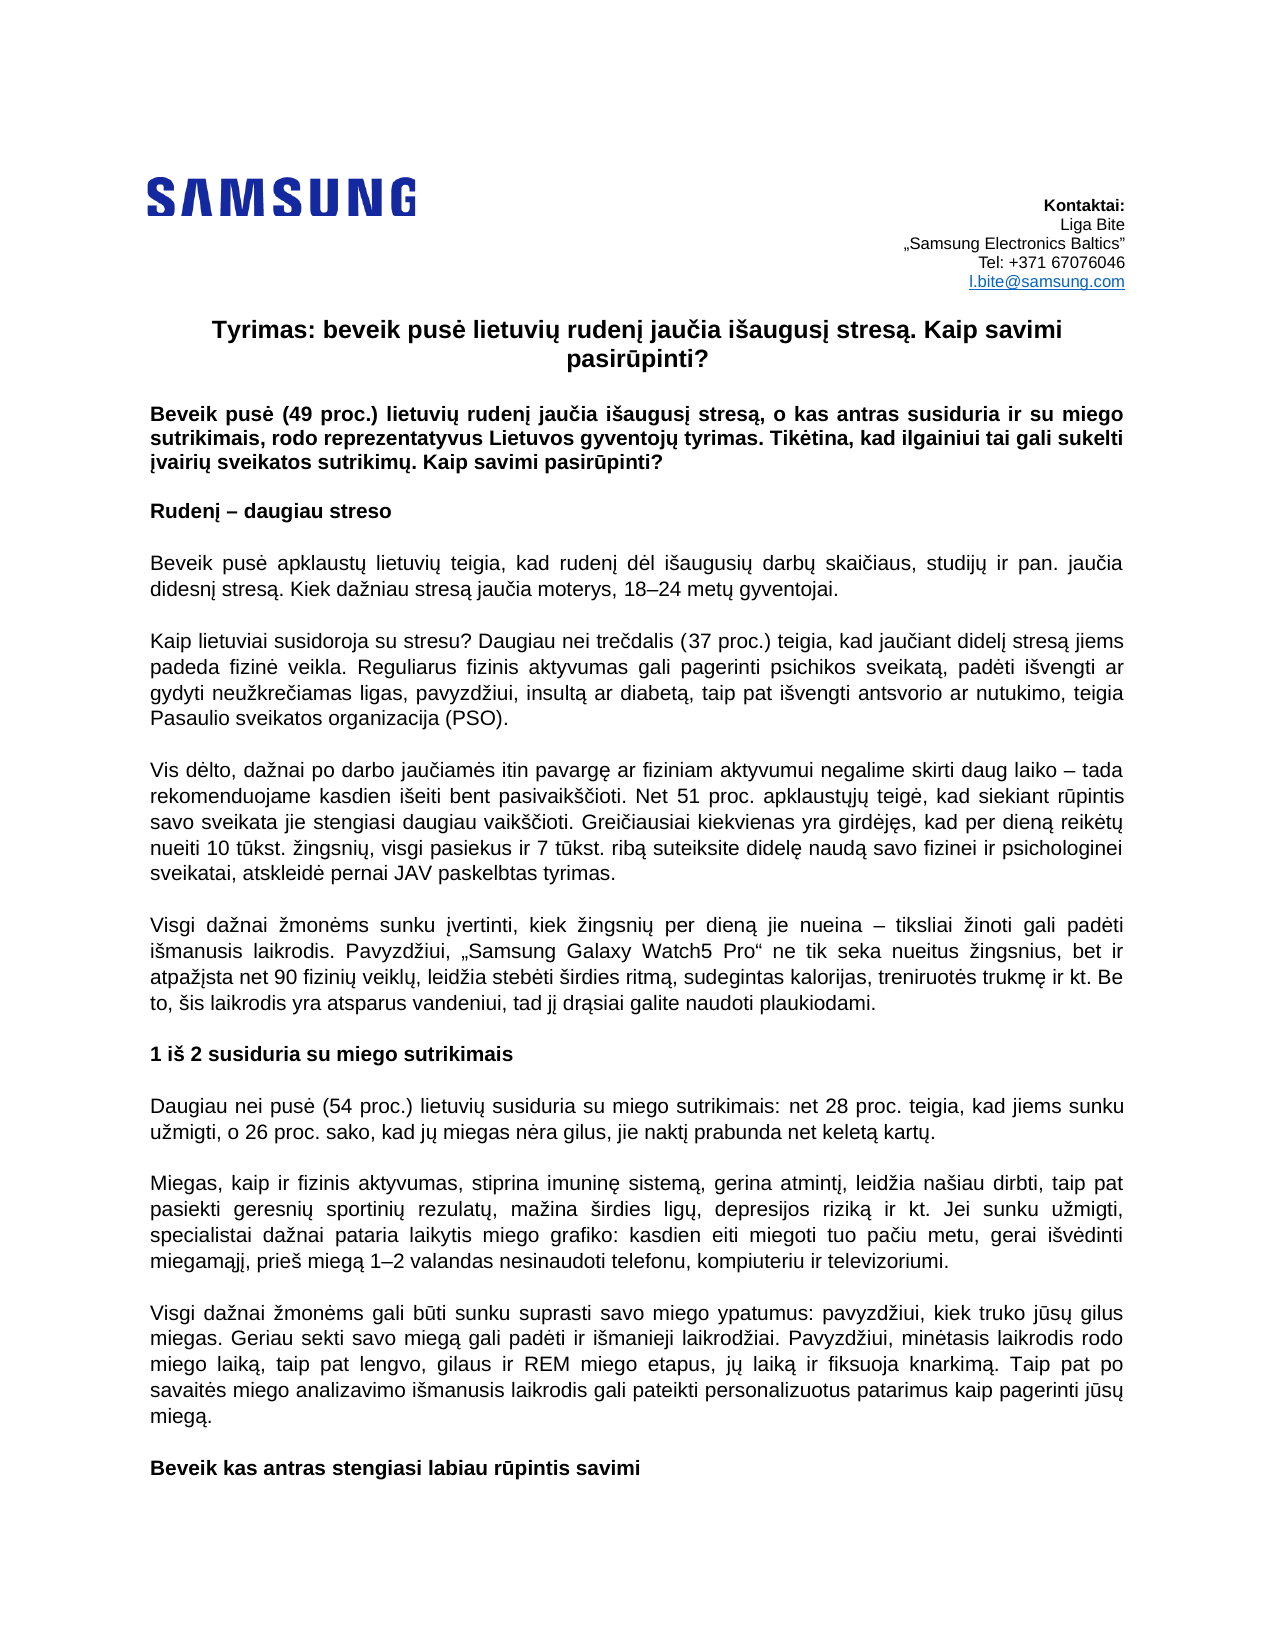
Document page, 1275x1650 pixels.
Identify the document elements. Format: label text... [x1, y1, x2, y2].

picture [146, 177, 415, 215]
text Rudenį – daugiau streso [150, 499, 1125, 523]
text Visgi dažnai žmonėms sunku įvertinti, kiek žingsnių per dieną jie nueina – tiksliai žinoti gali padėti išmanusis laikrodis. Pavyzdžiui, „Samsung Galaxy Watch5 Pro“ ne tik seka nueitus žingsnius, bet ir atpažįsta net 90 fizinių veiklų, leidžia stebėti širdies ritmą, sudegintas kalorijas, treniruotės trukmę ir kt. Be to, šis laikrodis yra atsparus vandeniui, tad jį drąsiai galite naudoti plaukiodami. [150, 913, 1125, 1014]
text 1 iš 2 susiduria su miego sutrikimais [150, 1042, 1125, 1066]
text Beveik pusė apklaustų lietuvių teigia, kad rudenį dėl išaugusių darbų skaičiaus, studijų ir pan. jaučia didesnį stresą. Kiek dažniau stresą jaučia moterys, 18–24 metų gyventojai. [150, 551, 1125, 601]
text Kontaktai: [415, 196, 1125, 215]
text l.bite@samsung.com [150, 272, 1125, 291]
text Vis dėlto, dažnai po darbo jaučiamės itin pavargę ar fiziniam aktyvumui negalime skirti daug laiko – tada rekomenduojame kasdien išeiti bent pasivaikščioti. Net 51 proc. apklaustųjų teigė, kad siekiant rūpintis savo sveikata jie stengiasi daugiau vaikščioti. Greičiausiai kiekvienas yra girdėjęs, kad per dieną reikėtų nueiti 10 tūkst. žingsnių, visgi pasiekus ir 7 tūkst. ribą suteiksite didelę naudą savo fizinei ir psichologinei sveikatai, atskleidė pernai JAV paskelbtas tyrimas. [150, 758, 1125, 885]
text Tyrimas: beveik pusė lietuvių rudenį jaučia išaugusį stresą. Kaip savimi pasirūpinti? [150, 315, 1125, 373]
text „Samsung Electronics Baltics” [150, 234, 1125, 253]
text Liga Bite [150, 215, 1125, 234]
text Beveik kas antras stengiasi labiau rūpintis savimi [150, 1455, 1125, 1479]
text Miegas, kaip ir fizinis aktyvumas, stiprina imuninę sistemą, gerina atmintį, leidžia našiau dirbti, taip pat pasiekti geresnių sportinių rezulatų, mažina širdies ligų, depresijos riziką ir kt. Jei sunku užmigti, specialistai dažnai pataria laikytis miego grafiko: kasdien eiti miegoti tuo pačiu metu, gerai išvėdinti miegamąjį, prieš miegą 1–2 valandas nesinaudoti telefonu, kompiuteriu ir televizoriumi. [150, 1171, 1125, 1273]
text Kaip lietuviai susidoroja su stresu? Daugiau nei trečdalis (37 proc.) teigia, kad jaučiant didelį stresą jiems padeda fizinė veikla. Reguliarus fizinis aktyvumas gali pagerinti psichikos sveikatą, padėti išvengti ar gydyti neužkrečiamas ligas, pavyzdžiui, insultą ar diabetą, taip pat išvengti antsvorio ar nutukimo, teigia Pasaulio sveikatos organizacija (PSO). [150, 629, 1125, 730]
text Visgi dažnai žmonėms gali būti sunku suprasti savo miego ypatumus: pavyzdžiui, kiek truko jūsų gilus miegas. Geriau sekti savo miegą gali padėti ir išmanieji laikrodžiai. Pavyzdžiui, minėtasis laikrodis rodo miego laiką, taip pat lengvo, gilaus ir REM miego etapus, jų laiką ir fiksuoja knarkimą. Taip pat po savaitės miego analizavimo išmanusis laikrodis gali pateikti personalizuotus patarimus kaip pagerinti jūsų miegą. [150, 1300, 1125, 1428]
text Daugiau nei pusė (54 proc.) lietuvių susiduria su miego sutrikimais: net 28 proc. teigia, kad jiems sunku užmigti, o 26 proc. sako, kad jų miegas nėra gilus, jie naktį prabunda net keletą kartų. [150, 1094, 1125, 1143]
text Beveik pusė (49 proc.) lietuvių rudenį jaučia išaugusį stresą, o kas antras susiduria ir su miego sutrikimais, rodo reprezentatyvus Lietuvos gyventojų tyrimas. Tikėtina, kad ilgainiui tai gali sukelti įvairių sveikatos sutrikimų. Kaip savimi pasirūpinti? [150, 402, 1125, 473]
text Tel: +371 67076046 [150, 253, 1125, 272]
